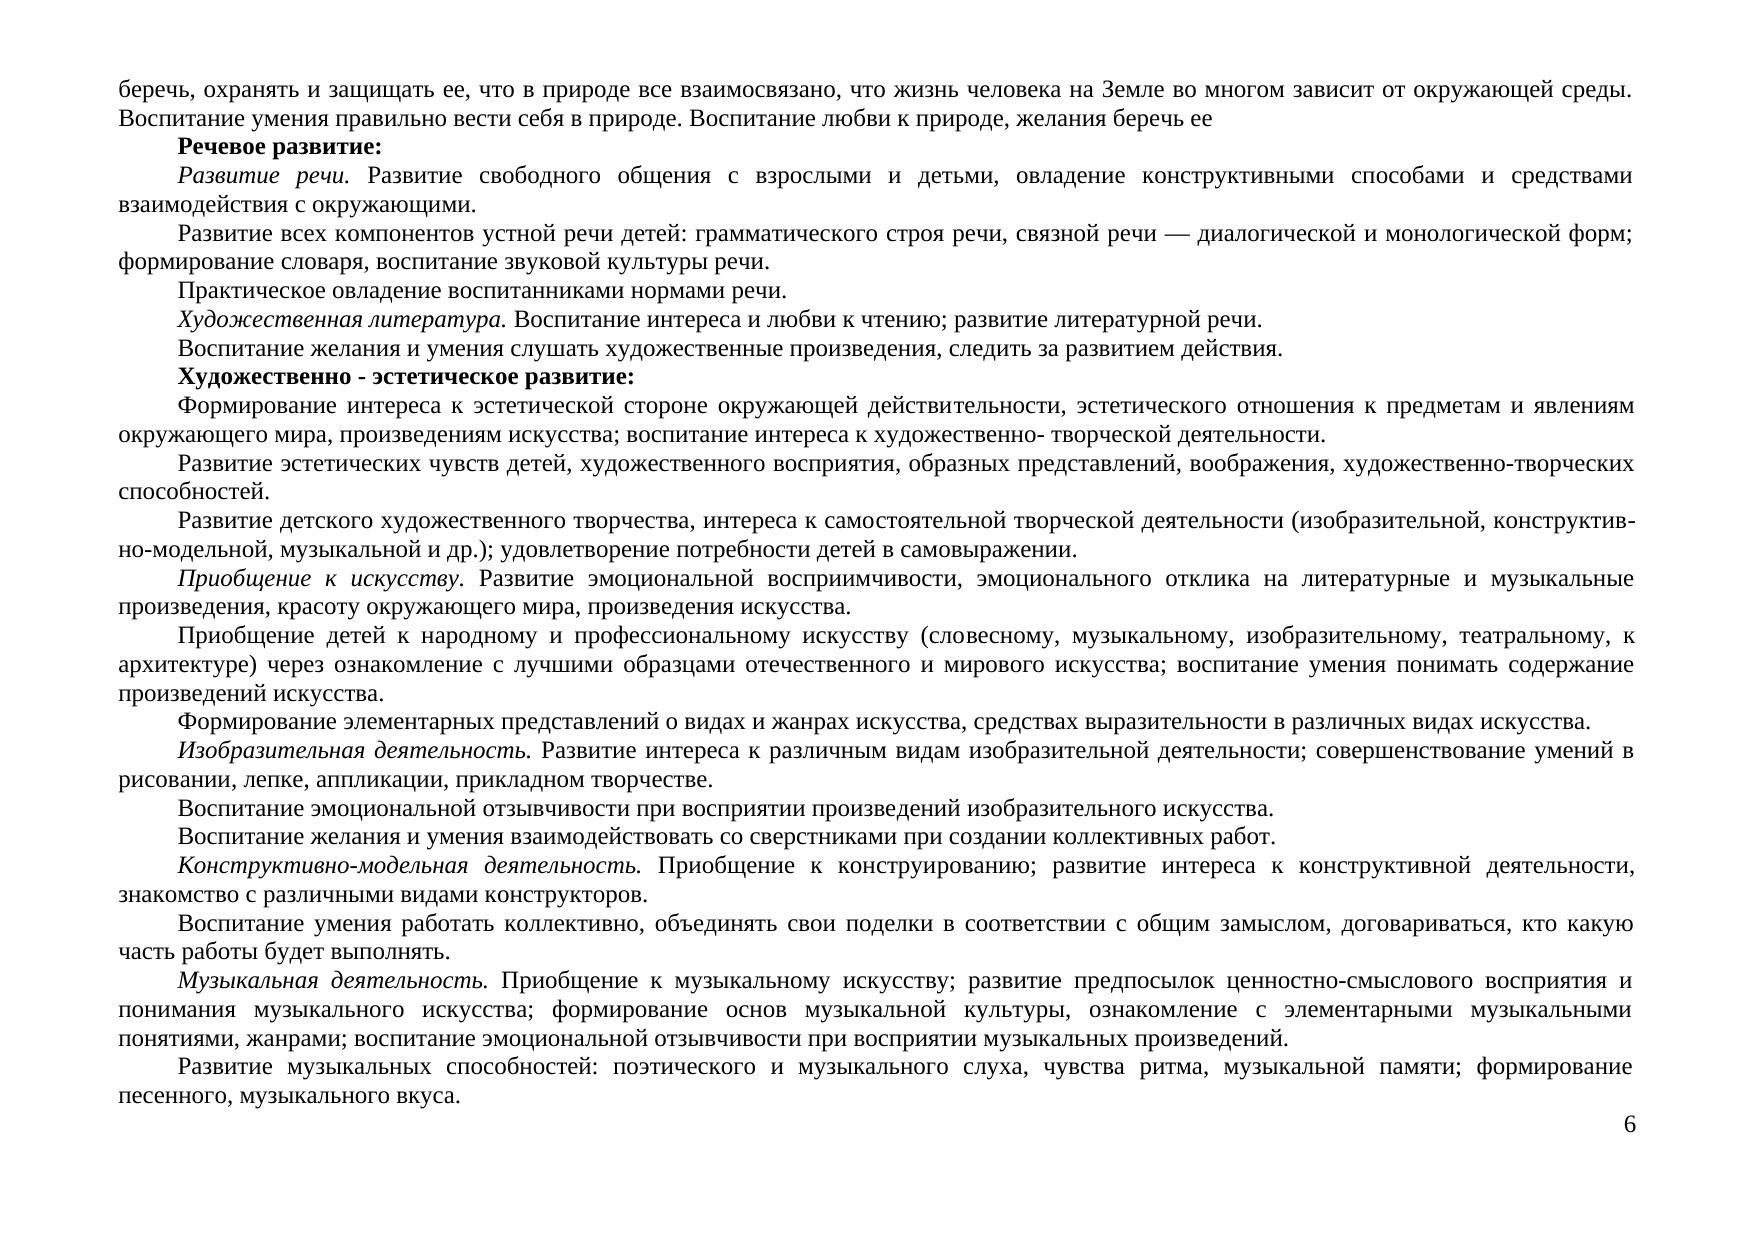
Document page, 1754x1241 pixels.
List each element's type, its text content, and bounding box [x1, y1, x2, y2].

text Воспитание эмоциональной отзывчивости при восприятии произведений изобразительного искусства. [118, 793, 1636, 821]
text Приобщение к искусству. Развитие эмоциональной восприимчивости, эмоционального отклика на литературные и музыкальные произведения, красоту окружающего мира, произведения искусства. [118, 563, 1636, 620]
text Воспитание умения работать коллективно, объединять свои поделки в соответствии с общим замыслом, договариваться, кто какую часть работы будет выполнять. [118, 908, 1636, 965]
text Художественная литература. Воспитание интереса и любви к чтению; развитие литературной речи. [118, 304, 1634, 333]
text Воспитание желания и умения слушать художественные произведения, следить за развитием действия. [118, 333, 1634, 361]
text Речевое развитие: [118, 131, 1636, 160]
text Развитие речи. Развитие свободного общения с взрослыми и детьми, овладение конструктивными способами и средствами взаимодействия с окружающими. [118, 160, 1634, 218]
text Изобразительная деятельность. Развитие интереса к различным видам изобразительной деятельности; совершенствование умений в рисовании, лепке, аппликации, прикладном творчестве. [118, 735, 1636, 793]
text Музыкальная деятельность. Приобщение к музыкальному искусству; развитие предпосылок ценностно-смыслового восприятия и понимания музыкального искусства; формирование основ музыкальной культуры, ознакомление с элементарными музыкальными понятиями, жанрами; воспитание эмоциональной отзывчивости при восприятии музыкальных произведений. [118, 965, 1634, 1051]
text Воспитание желания и умения взаимодействовать со сверстниками при создании коллективных работ. [118, 821, 1636, 850]
text Художественно - эстетическое развитие: [118, 361, 1634, 390]
text Развитие всех компонентов устной речи детей: грамматического строя речи, связной речи — диалогической и монологической форм; формирование словаря, воспитание звуковой культуры речи. [118, 218, 1634, 275]
text Развитие детского художественного творчества, интереса к самостоятельной творческой деятельности (изобразительной, конструктивно-модельной, музыкальной и др.); удовлетворение потребности детей в самовыражении. [118, 505, 1636, 563]
text Практическое овладение воспитанниками нормами речи. [118, 275, 1636, 304]
text Приобщение детей к народному и профессиональному искусству (словесному, музыкальному, изобразительному, театральному, к архитектуре) через ознакомление с лучшими образцами отечественного и мирового искусства; воспитание умения понимать содержание произведений искусства. [118, 620, 1636, 706]
text Конструктивно-модельная деятельность. Приобщение к конструированию; развитие интереса к конструктивной деятельности, знакомство с различными видами конструкторов. [118, 850, 1636, 908]
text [118, 74, 1636, 131]
text Формирование элементарных представлений о видах и жанрах искусства, средствах выразительности в различных видах искусства. [118, 706, 1636, 735]
text Развитие музыкальных способностей: поэтического и музыкального слуха, чувства ритма, музыкальной памяти; формирование песенного, музыкального вкуса. [118, 1051, 1634, 1109]
text Формирование интереса к эстетической стороне окружающей действительности, эстетического отношения к предметам и явлениям окружающего мира, произведениям искусства; воспитание интереса к художественно- творческой деятельности. [118, 390, 1636, 448]
text Развитие эстетических чувств детей, художественного восприятия, образных представлений, воображения, художественно-творческих способностей. [118, 448, 1636, 505]
